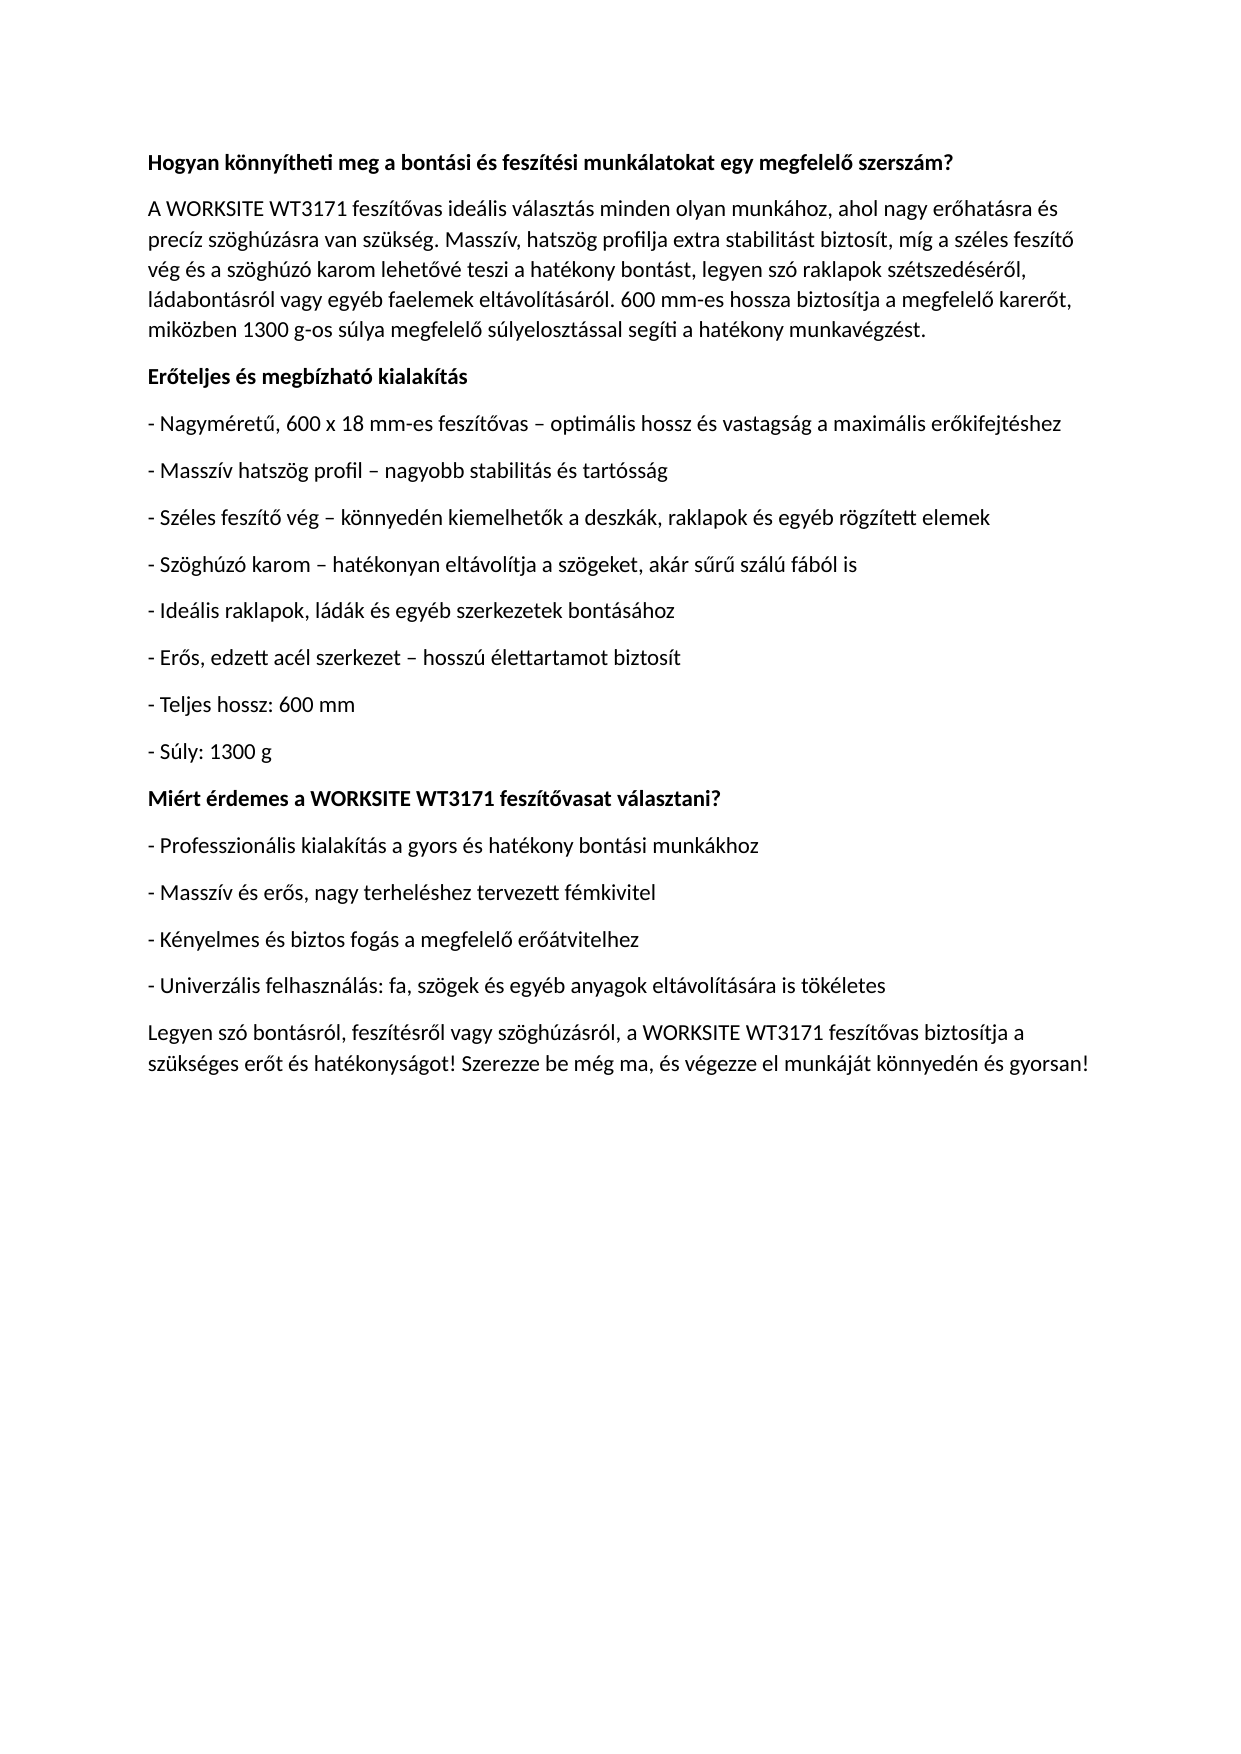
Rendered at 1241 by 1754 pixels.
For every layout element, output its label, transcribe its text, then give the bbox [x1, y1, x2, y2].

text - Masszív és erős, nagy terheléshez tervezett fémkivitel [148, 878, 1093, 906]
text - Széles feszítő vég – könnyedén kiemelhetők a deszkák, raklapok és egyéb rögzített elemek [148, 503, 1093, 531]
text A WORKSITE WT3171 feszítővas ideális választás minden olyan munkához, ahol nagy erőhatásra és precíz szöghúzásra van szükség. Masszív, hatszög profilja extra stabilitást biztosít, míg a széles feszítő vég és a szöghúzó karom lehetővé teszi a hatékony bontást, legyen szó raklapok szétszedéséről, ládabontásról vagy egyéb faelemek eltávolításáról. 600 mm-es hossza biztosítja a megfelelő karerőt, miközben 1300 g-os súlya megfelelő súlyelosztással segíti a hatékony munkavégzést. [148, 194, 1093, 343]
text - Szöghúzó karom – hatékonyan eltávolítja a szögeket, akár sűrű szálú fából is [148, 550, 1093, 578]
text - Ideális raklapok, ládák és egyéb szerkezetek bontásához [148, 597, 1093, 624]
text Erőteljes és megbízható kialakítás [148, 362, 1093, 390]
text Miért érdemes a WORKSITE WT3171 feszítővasat választani? [148, 784, 1093, 812]
text - Erős, edzett acél szerkezet – hosszú élettartamot biztosít [148, 643, 1093, 671]
text Legyen szó bontásról, feszítésről vagy szöghúzásról, a WORKSITE WT3171 feszítővas biztosítja a szükséges erőt és hatékonyságot! Szerezze be még ma, és végezze el munkáját könnyedén és gyorsan! [148, 1018, 1093, 1077]
text - Nagyméretű, 600 x 18 mm-es feszítővas – optimális hossz és vastagság a maximális erőkifejtéshez [148, 409, 1093, 437]
text Hogyan könnyítheti meg a bontási és feszítési munkálatokat egy megfelelő szerszám? [148, 148, 1093, 176]
text - Univerzális felhasználás: fa, szögek és egyéb anyagok eltávolítására is tökéletes [148, 972, 1093, 999]
text - Teljes hossz: 600 mm [148, 690, 1093, 718]
text - Kényelmes és biztos fogás a megfelelő erőátvitelhez [148, 925, 1093, 953]
text - Súly: 1300 g [148, 737, 1093, 765]
text - Masszív hatszög profil – nagyobb stabilitás és tartósság [148, 456, 1093, 484]
text - Professzionális kialakítás a gyors és hatékony bontási munkákhoz [148, 831, 1093, 859]
